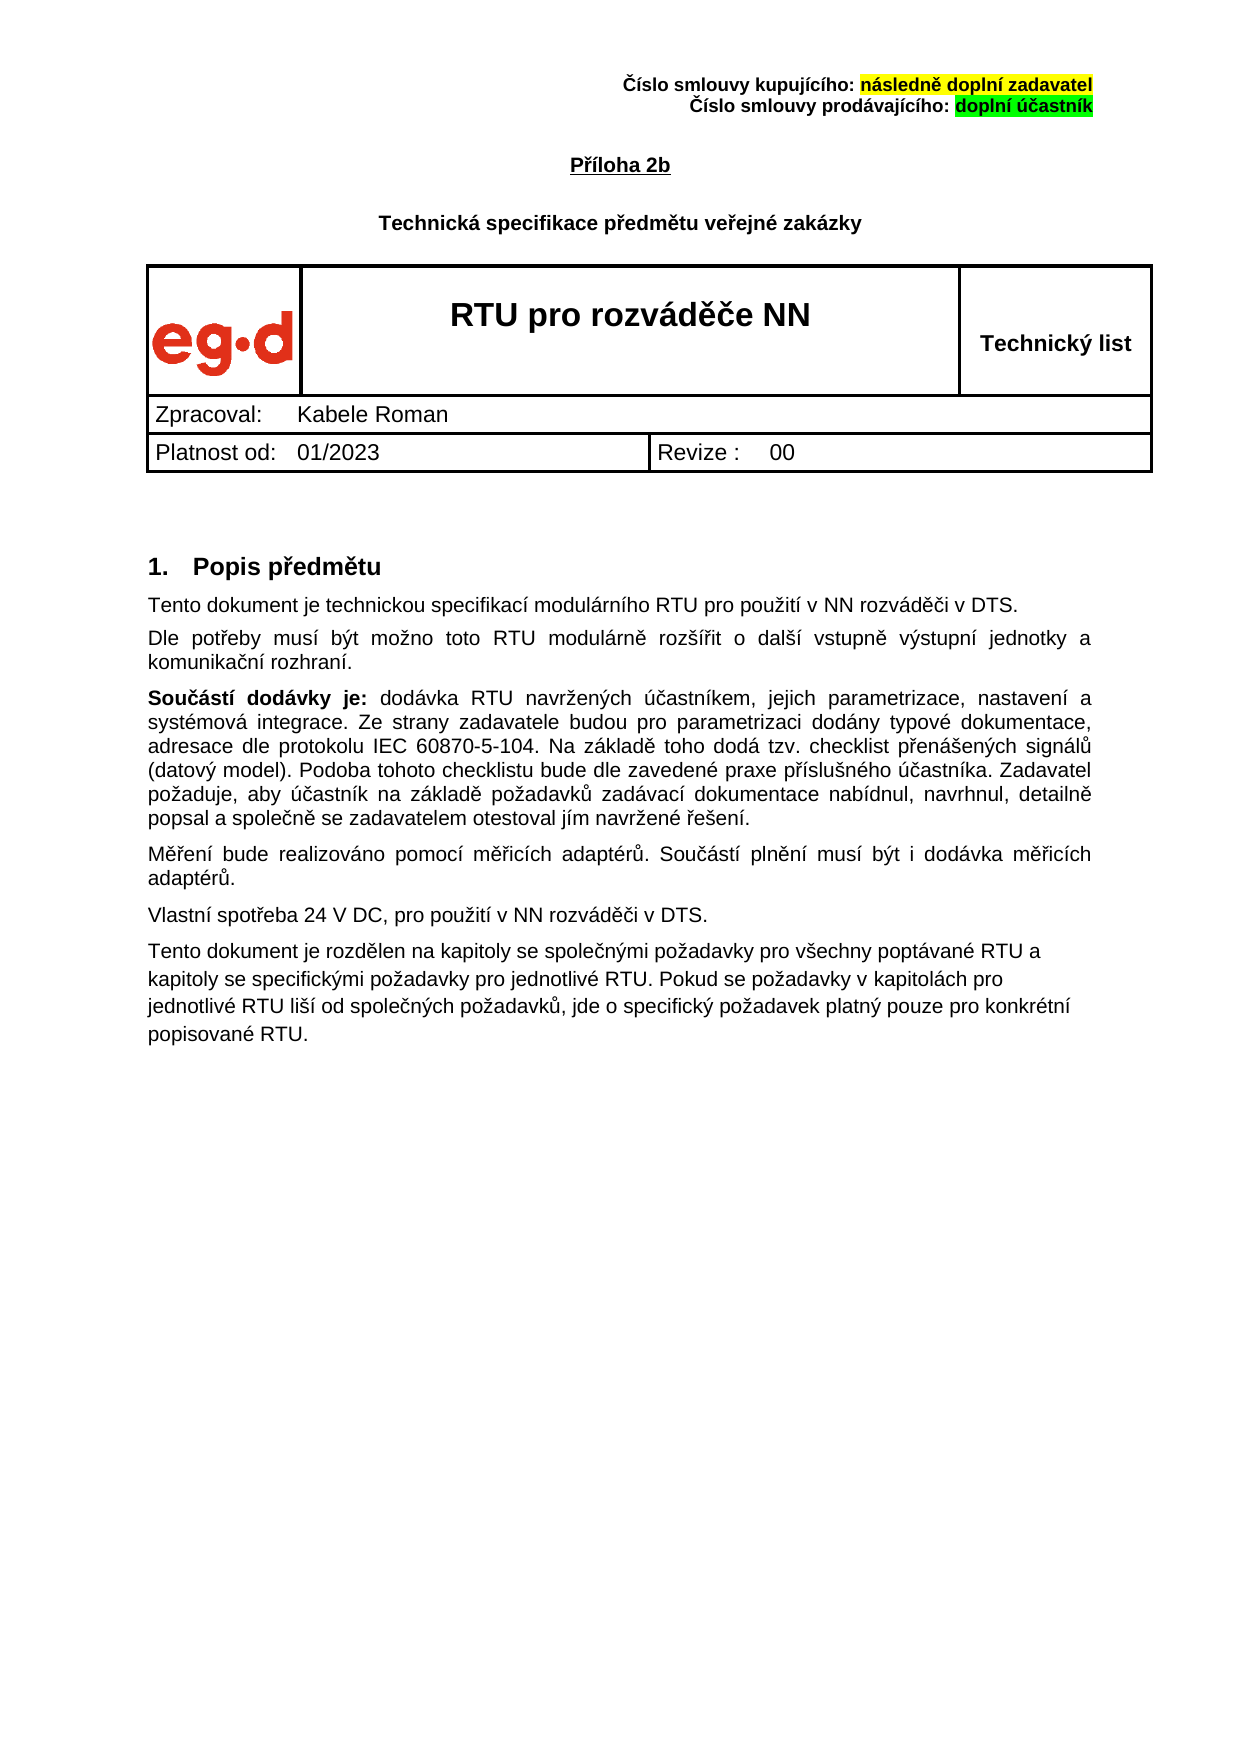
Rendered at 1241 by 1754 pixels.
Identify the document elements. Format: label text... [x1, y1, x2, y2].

table_cell Zpracoval: Kabele Roman [149, 397, 1150, 432]
text Dle potřeby musí být možno toto RTU modulárně rozšířit o další vstupně výstupní jednotky a komunikační rozhraní. [148, 626, 1093, 673]
table_header Technický list [961, 268, 1150, 394]
text Měření bude realizováno pomocí měřicích adaptérů. Součástí plnění musí být i dodávka měřicích adaptérů. [148, 842, 1093, 890]
table_cell Revize : 00 [651, 435, 1150, 470]
text Technická specifikace předmětu veřejné zakázky [148, 206, 1093, 235]
text Součástí dodávky je: dodávka RTU navržených účastníkem, jejich parametrizace, nastavení a systémová integrace. Ze strany zadavatele budou pro parametrizaci dodány typové dokumentace, adresace dle protokolu IEC 60870-5-104. Na základě toho dodá tzv. checklist přenášených signálů (datový model). Podoba tohoto checklistu bude dle zavedené praxe příslušného účastníka. Zadavatel požaduje, aby účastník na základě požadavků zadávací dokumentace nabídnul, navrhnul, detailně popsal a společně se zadavatelem otestoval jím navržené řešení. [148, 686, 1093, 830]
table_header [149, 268, 299, 394]
text Vlastní spotřeba 24 V DC, pro použití v NN rozváděči v DTS. [148, 903, 1093, 927]
picture [152, 311, 293, 376]
table_cell Platnost od: 01/2023 [149, 435, 648, 470]
text Příloha 2b [148, 148, 1093, 177]
text Tento dokument je technickou specifikací modulárního RTU pro použití v NN rozváděči v DTS. [148, 593, 1093, 617]
table_header RTU pro rozváděče NN [303, 268, 958, 394]
subtitle Popis předmětu [148, 552, 1093, 581]
text Tento dokument je rozdělen na kapitoly se společnými požadavky pro všechny poptávané RTU a kapitoly se specifickými požadavky pro jednotlivé RTU. Pokud se požadavky v kapitolách pro jednotlivé RTU liší od společných požadavků, jde o specifický požadavek platný pouze pro konkrétní popisované RTU. [148, 939, 1093, 1046]
